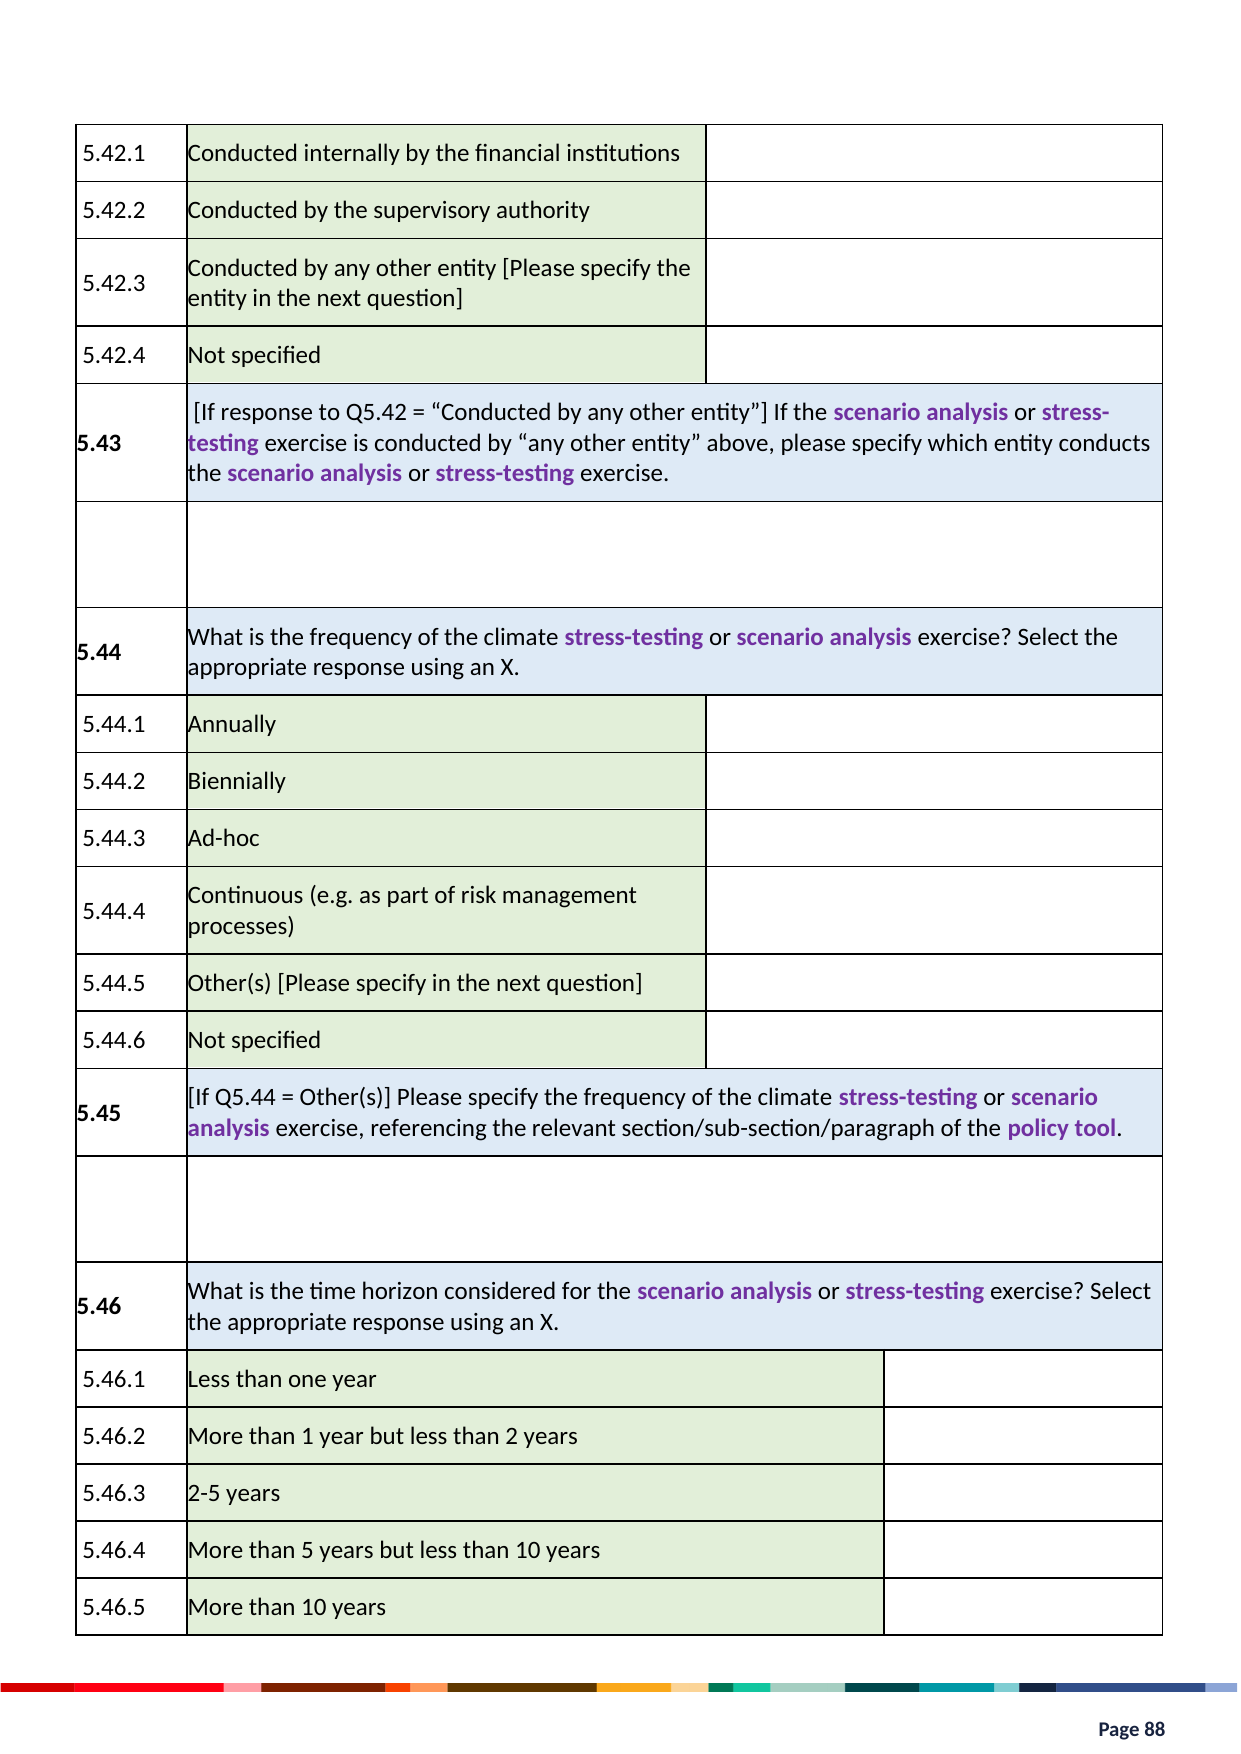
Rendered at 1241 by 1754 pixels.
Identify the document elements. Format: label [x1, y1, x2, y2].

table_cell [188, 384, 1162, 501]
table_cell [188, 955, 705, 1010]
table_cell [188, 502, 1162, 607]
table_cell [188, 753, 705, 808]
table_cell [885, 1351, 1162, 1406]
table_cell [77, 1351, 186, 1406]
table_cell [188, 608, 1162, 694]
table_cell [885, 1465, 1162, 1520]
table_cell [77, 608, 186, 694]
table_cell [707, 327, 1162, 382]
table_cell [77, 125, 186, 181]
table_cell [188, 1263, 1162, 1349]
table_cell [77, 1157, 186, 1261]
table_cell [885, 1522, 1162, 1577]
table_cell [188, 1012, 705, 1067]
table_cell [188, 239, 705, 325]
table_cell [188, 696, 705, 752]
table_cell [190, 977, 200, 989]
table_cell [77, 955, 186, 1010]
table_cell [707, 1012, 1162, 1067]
picture [0, 1683, 1236, 1692]
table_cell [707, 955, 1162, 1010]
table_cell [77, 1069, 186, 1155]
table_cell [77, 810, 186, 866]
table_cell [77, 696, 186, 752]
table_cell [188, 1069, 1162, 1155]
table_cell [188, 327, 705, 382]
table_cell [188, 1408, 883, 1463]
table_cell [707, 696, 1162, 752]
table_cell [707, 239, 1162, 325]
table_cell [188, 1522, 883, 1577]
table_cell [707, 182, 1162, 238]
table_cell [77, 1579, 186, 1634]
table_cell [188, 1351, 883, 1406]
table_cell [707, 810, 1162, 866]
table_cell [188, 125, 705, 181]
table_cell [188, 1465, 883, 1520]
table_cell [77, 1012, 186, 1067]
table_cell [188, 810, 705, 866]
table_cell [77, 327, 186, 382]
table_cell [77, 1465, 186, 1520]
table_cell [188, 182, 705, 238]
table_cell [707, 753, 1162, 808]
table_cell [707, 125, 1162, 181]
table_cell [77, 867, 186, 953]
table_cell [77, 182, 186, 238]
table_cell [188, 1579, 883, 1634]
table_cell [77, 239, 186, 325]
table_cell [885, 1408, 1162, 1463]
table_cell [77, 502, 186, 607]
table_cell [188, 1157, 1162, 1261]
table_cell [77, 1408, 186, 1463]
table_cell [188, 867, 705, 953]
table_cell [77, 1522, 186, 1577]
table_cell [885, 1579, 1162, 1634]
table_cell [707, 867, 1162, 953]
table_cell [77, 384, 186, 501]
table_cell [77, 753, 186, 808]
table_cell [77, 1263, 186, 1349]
